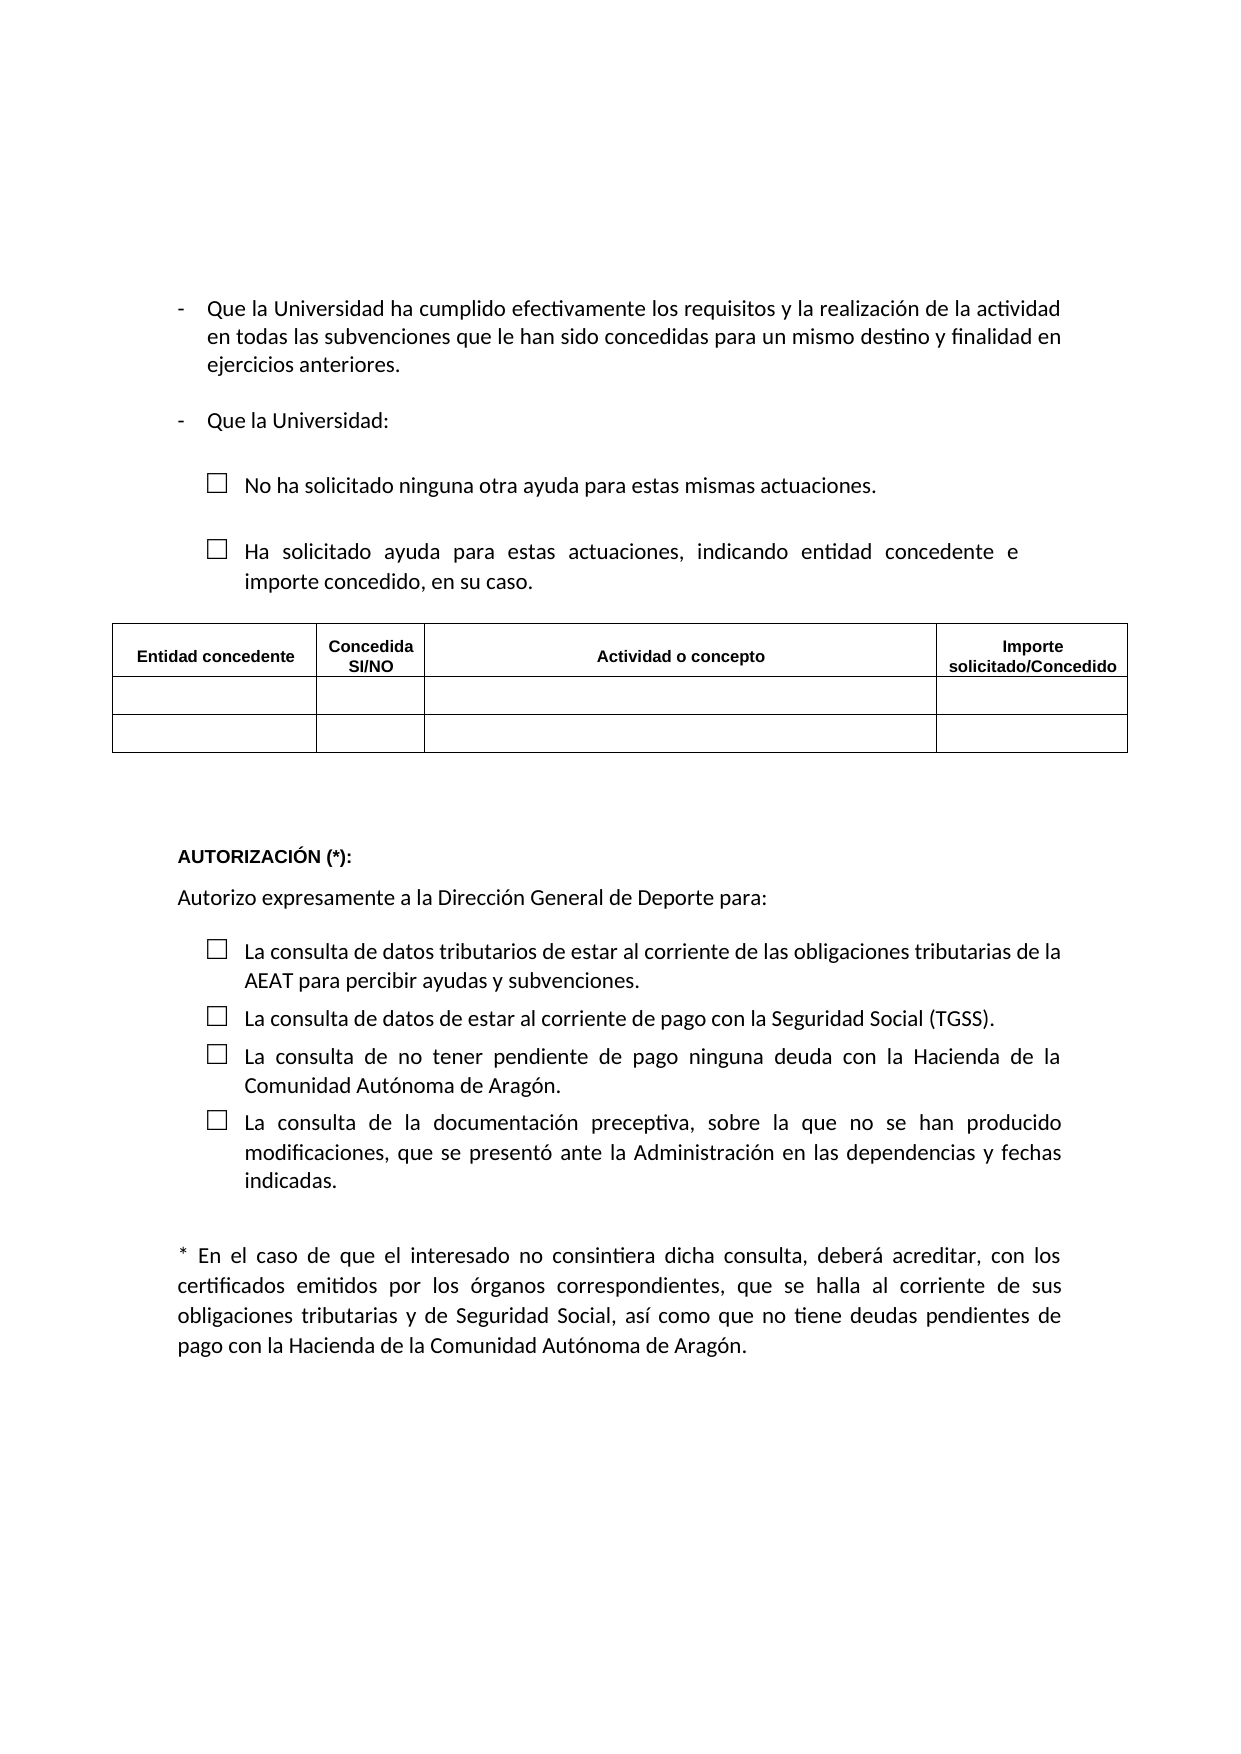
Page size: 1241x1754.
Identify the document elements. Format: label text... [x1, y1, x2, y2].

table_cell [937, 677, 1127, 714]
list La consulta de no tener pendiente de pago ninguna deuda con la Hacienda de la Comunidad Autónoma de Aragón. [207, 1033, 1063, 1099]
table_header Importe solicitado/Concedido [937, 624, 1127, 676]
text * En el caso de que el interesado no consintiera dicha consulta, deberá acreditar, con los certificados emitidos por los órganos correspondientes, que se halla al corriente de sus obligaciones tributarias y de Seguridad Social, así como que no tiene deudas pendientes de pago con la Hacienda de la Comunidad Autónoma de Aragón. [177, 1241, 1063, 1359]
table_cell [425, 715, 936, 752]
list No ha solicitado ninguna otra ayuda para estas mismas actuaciones. [207, 462, 1019, 500]
text AUTORIZACIÓN (*): [177, 846, 1063, 868]
table_cell [113, 715, 316, 752]
list La consulta de datos de estar al corriente de pago con la Seguridad Social (TGSS). [207, 994, 1063, 1033]
list Que la Universidad: [177, 406, 1063, 434]
table_header Actividad o concepto [425, 624, 936, 676]
list La consulta de datos tributarios de estar al corriente de las obligaciones tributarias de la AEAT para percibir ayudas y subvenciones. [207, 928, 1063, 994]
list Que la Universidad ha cumplido efectivamente los requisitos y la realización de la actividad en todas las subvenciones que le han sido concedidas para un mismo destino y finalidad en ejercicios anteriores. [177, 294, 1063, 378]
table_header Concedida SI/NO [317, 624, 424, 676]
list La consulta de la documentación preceptiva, sobre la que no se han producido modificaciones, que se presentó ante la Administración en las dependencias y fechas indicadas. [207, 1099, 1063, 1194]
text Autorizo expresamente a la Dirección General de Deporte para: [177, 883, 1063, 911]
list Ha solicitado ayuda para estas actuaciones, indicando entidad concedente e importe concedido, en su caso. [207, 528, 1019, 595]
table_cell [113, 677, 316, 714]
table_cell [317, 677, 424, 714]
table_cell [937, 715, 1127, 752]
table_header Entidad concedente [113, 624, 316, 676]
table_cell [317, 715, 424, 752]
table_cell [425, 677, 936, 714]
